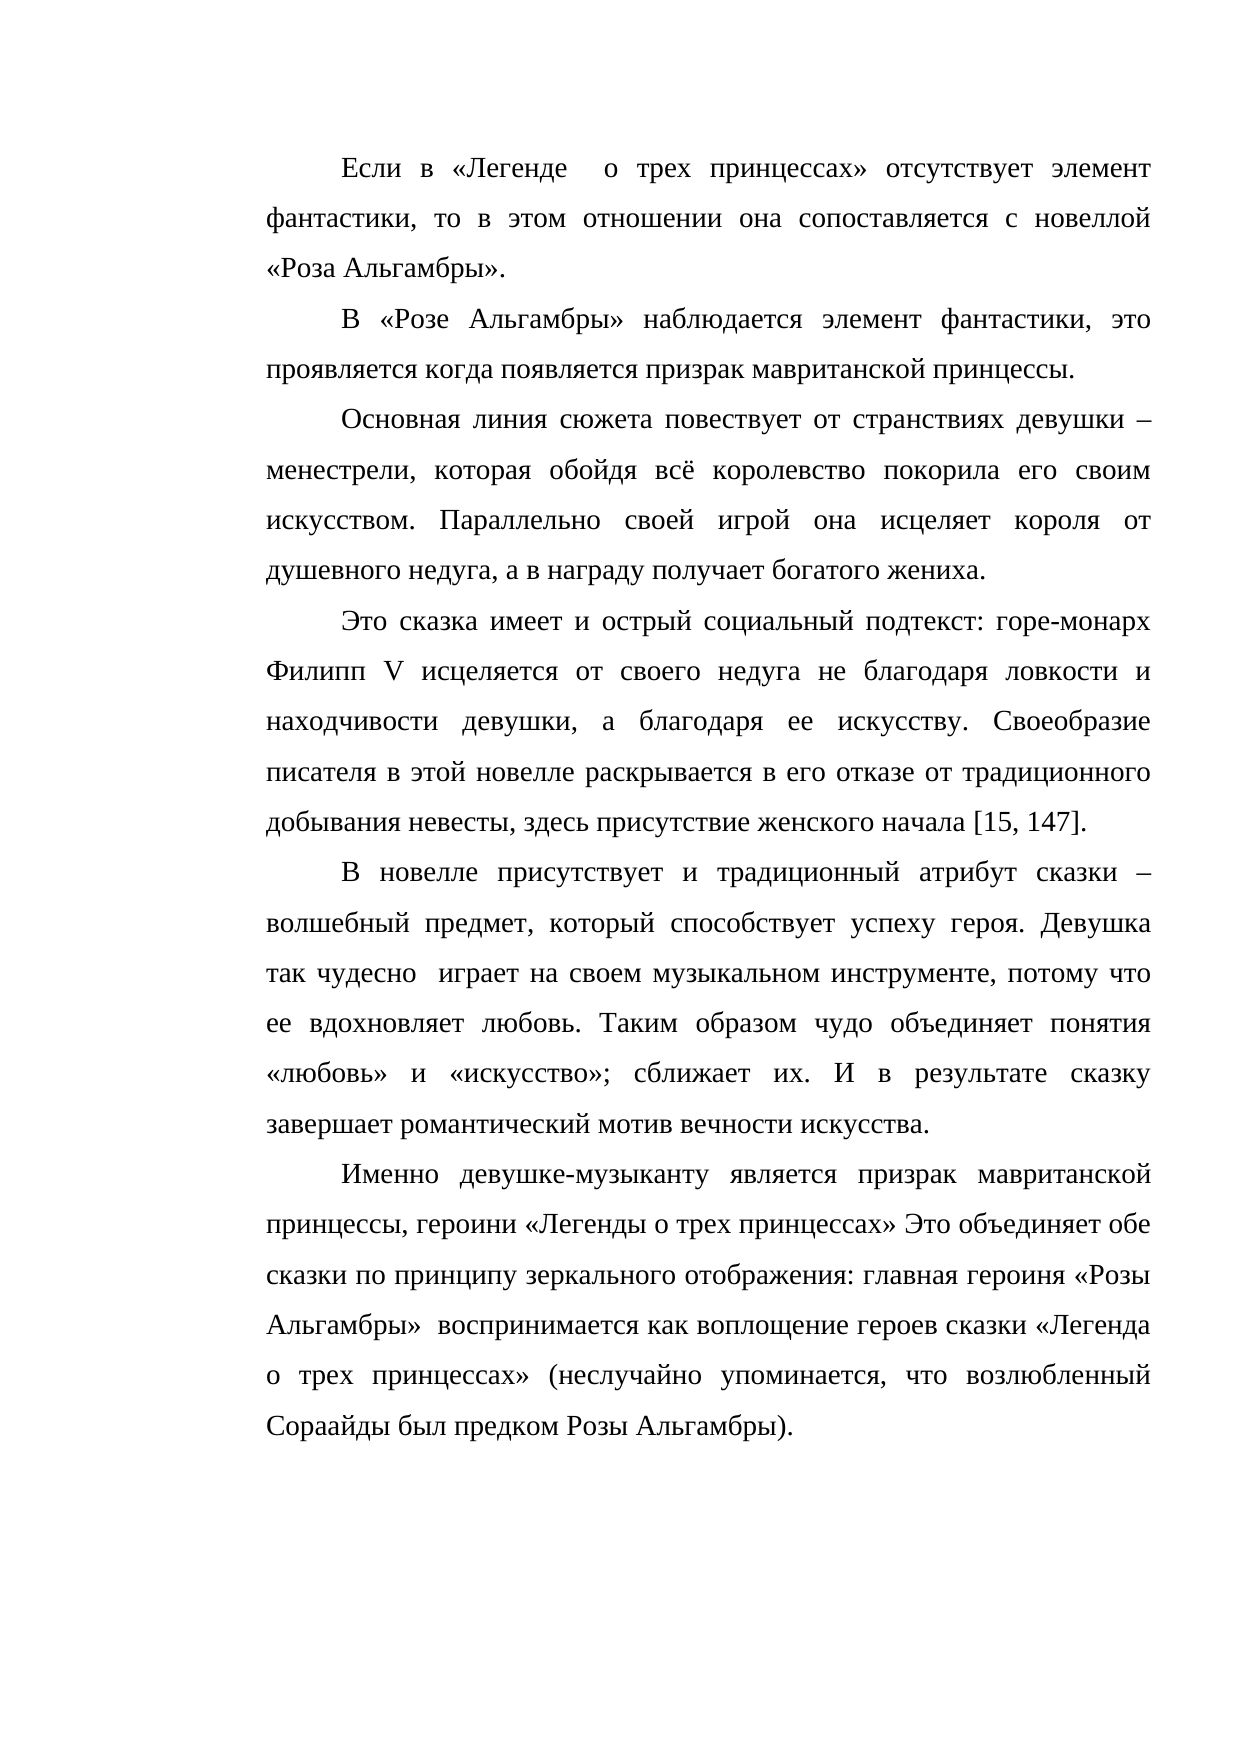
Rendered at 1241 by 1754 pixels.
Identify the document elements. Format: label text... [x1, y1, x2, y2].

text В новелле присутствует и традиционный атрибут сказки – волшебный предмет, который способствует успеху героя. Девушка так чудесно играет на своем музыкальном инструменте, потому что ее вдохновляет любовь. Таким образом чудо объединяет понятия «любовь» и «искусство»; сближает их. И в результате сказку завершает романтический мотив вечности искусства. [266, 854, 1152, 1139]
text Это сказка имеет и острый социальный подтекст: горе-монарх Филипп V исцеляется от своего недуга не благодаря ловкости и находчивости девушки, а благодаря ее искусству. Своеобразие писателя в этой новелле раскрывается в его отказе от традиционного добывания невесты, здесь присутствие женского начала [15, 147]. [266, 603, 1152, 838]
text Основная линия сюжета повествует от странствиях девушки – менестрели, которая обойдя всё королевство покорила его своим искусством. Параллельно своей игрой она исцеляет короля от душевного недуга, а в награду получает богатого жениха. [266, 402, 1152, 586]
text Если в «Легенде о трех принцессах» отсутствует элемент фантастики, то в этом отношении она сопоставляется с новеллой «Роза Альгамбры». [266, 150, 1152, 284]
text Именно девушке-музыканту является призрак мавританской принцессы, героини «Легенды о трех принцессах» Это объединяет обе сказки по принципу зеркального отображения: главная героиня «Розы Альгамбры» воспринимается как воплощение героев сказки «Легенда о трех принцессах» (неслучайно упоминается, что возлюбленный Сораайды был предком Розы Альгамбры). [266, 1156, 1152, 1441]
text В «Розе Альгамбры» наблюдается элемент фантастики, это проявляется когда появляется призрак мавританской принцессы. [266, 301, 1152, 385]
